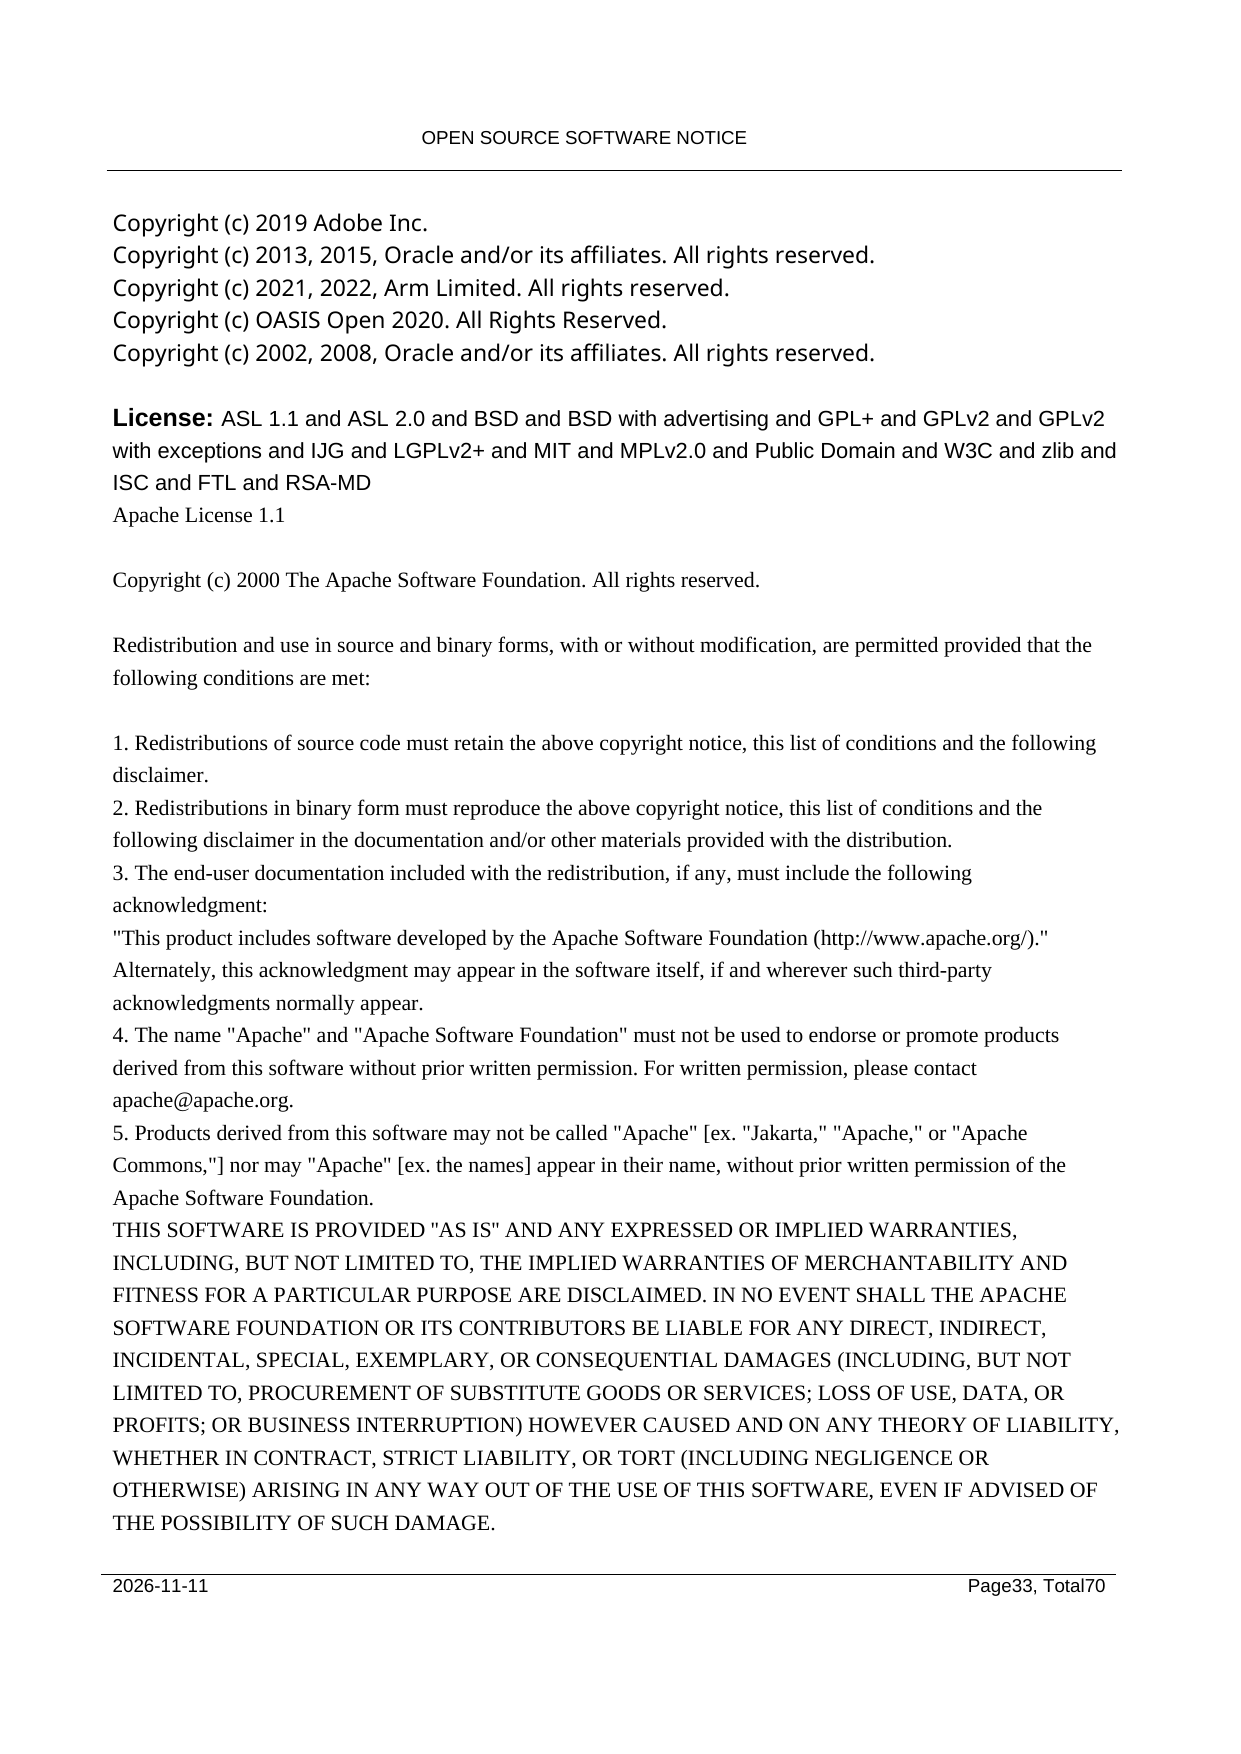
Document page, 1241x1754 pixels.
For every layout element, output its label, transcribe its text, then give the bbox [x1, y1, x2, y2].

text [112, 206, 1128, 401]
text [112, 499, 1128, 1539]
text License: ASL 1.1 and ASL 2.0 and BSD and BSD with advertising and GPL+ and GPLv2 and GPLv2 with exceptions and IJG and LGPLv2+ and MIT and MPLv2.0 and Public Domain and W3C and zlib and ISC and FTL and RSA-MD [112, 401, 1128, 499]
